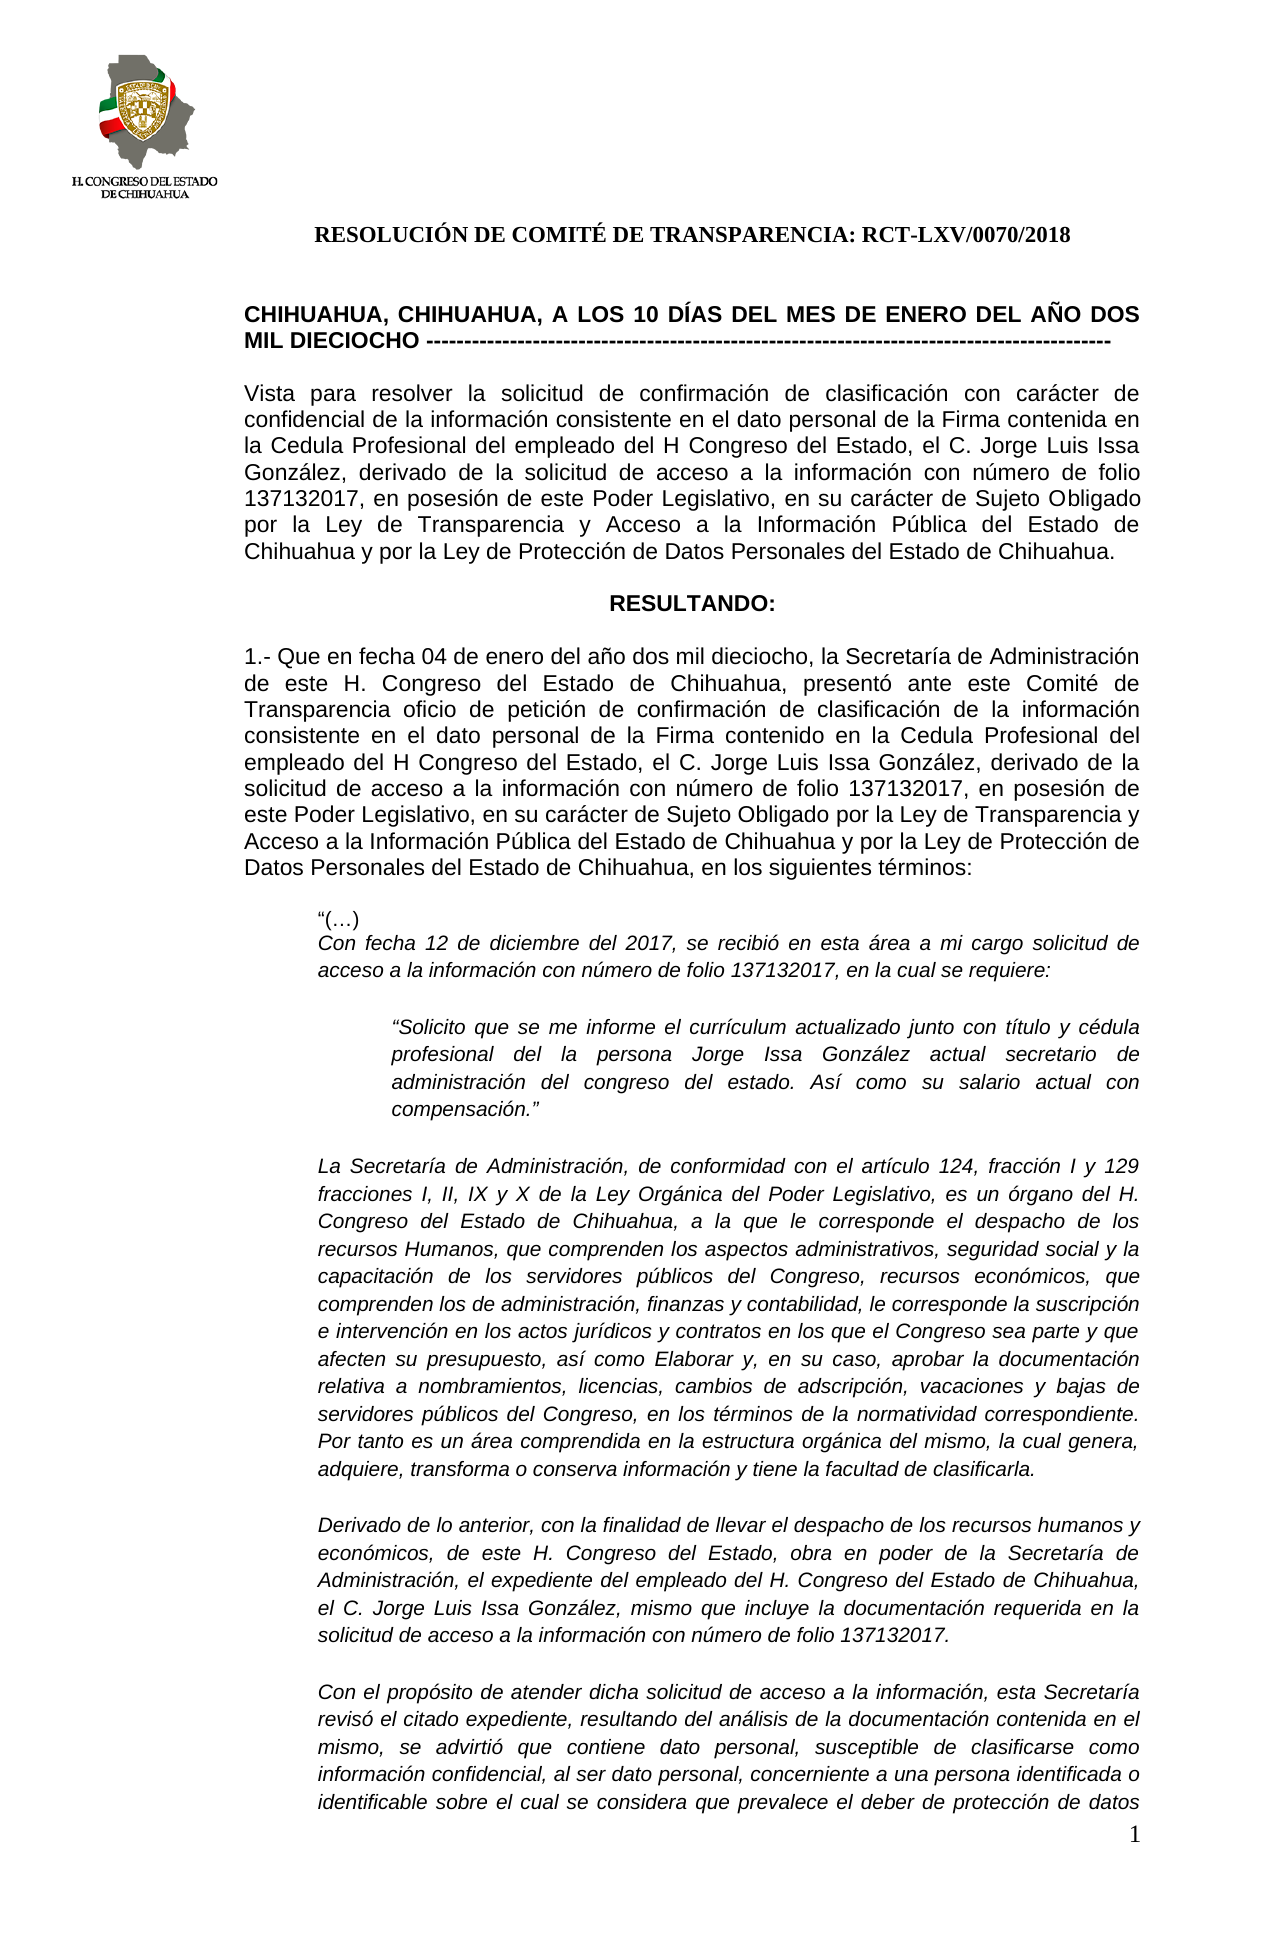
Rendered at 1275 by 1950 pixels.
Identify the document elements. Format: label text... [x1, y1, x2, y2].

text Con fecha 12 de diciembre del 2017, se recibió en esta área a mi cargo solicitud de acceso a la información con número de folio 137132017, en la cual se requiere: [318, 931, 1141, 982]
picture [68, 45, 222, 205]
text 1.- Que en fecha 04 de enero del año dos mil dieciocho, la Secretaría de Administración de este H. Congreso del Estado de Chihuahua, presentó ante este Comité de Transparencia oficio de petición de confirmación de clasificación de la información consistente en el dato personal de la Firma contenido en la Cedula Profesional del empleado del H Congreso del Estado, el C. Jorge Luis Issa González, derivado de la solicitud de acceso a la información con número de folio 137132017, en posesión de este Poder Legislativo, en su carácter de Sujeto Obligado por la Ley de Transparencia y Acceso a la Información Pública del Estado de Chihuahua y por la Ley de Protección de Datos Personales del Estado de Chihuahua, en los siguientes términos: [244, 643, 1141, 880]
text La Secretaría de Administración, de conformidad con el artículo 124, fracción I y 129 fracciones I, II, IX y X de la Ley Orgánica del Poder Legislativo, es un órgano del H. Congreso del Estado de Chihuahua, a la que le corresponde el despacho de los recursos Humanos, que comprenden los aspectos administrativos, seguridad social y la capacitación de los servidores públicos del Congreso, recursos económicos, que comprenden los de administración, finanzas y contabilidad, le corresponde la suscripción e intervención en los actos jurídicos y contratos en los que el Congreso sea parte y que afecten su presupuesto, así como Elaborar y, en su caso, aprobar la documentación relativa a nombramientos, licencias, cambios de adscripción, vacaciones y bajas de servidores públicos del Congreso, en los términos de la normatividad correspondiente. Por tanto es un área comprendida en la estructura orgánica del mismo, la cual genera, adquiere, transforma o conserva información y tiene la facultad de clasificarla. [318, 1154, 1141, 1480]
text Vista para resolver la solicitud de confirmación de clasificación con carácter de confidencial de la información consistente en el dato personal de la Firma contenida en la Cedula Profesional del empleado del H Congreso del Estado, el C. Jorge Luis Issa González, derivado de la solicitud de acceso a la información con número de folio 137132017, en posesión de este Poder Legislativo, en su carácter de Sujeto Obligado por la Ley de Transparencia y Acceso a la Información Pública del Estado de Chihuahua y por la Ley de Protección de Datos Personales del Estado de Chihuahua. [244, 379, 1141, 564]
text CHIHUAHUA, CHIHUAHUA, A LOS 10 DÍAS DEL MES DE ENERO DEL AÑO DOS MIL DIECIOCHO ------------------------------------------------------------------------------------------ [244, 301, 1141, 353]
text “Solicito que se me informe el currículum actualizado junto con título y cédula profesional del la persona Jorge Issa González actual secretario de administración del congreso del estado. Así como su salario actual con compensación.” [391, 1015, 1141, 1121]
text “(…) [244, 907, 1141, 931]
text RESULTANDO: [244, 590, 1141, 617]
text RESOLUCIÓN DE COMITÉ DE TRANSPARENCIA: RCT-LXV/0070/2018 [244, 221, 1141, 248]
text Derivado de lo anterior, con la finalidad de llevar el despacho de los recursos humanos y económicos, de este H. Congreso del Estado, obra en poder de la Secretaría de Administración, el expediente del empleado del H. Congreso del Estado de Chihuahua, el C. Jorge Luis Issa González, mismo que incluye la documentación requerida en la solicitud de acceso a la información con número de folio 137132017. [318, 1513, 1141, 1647]
